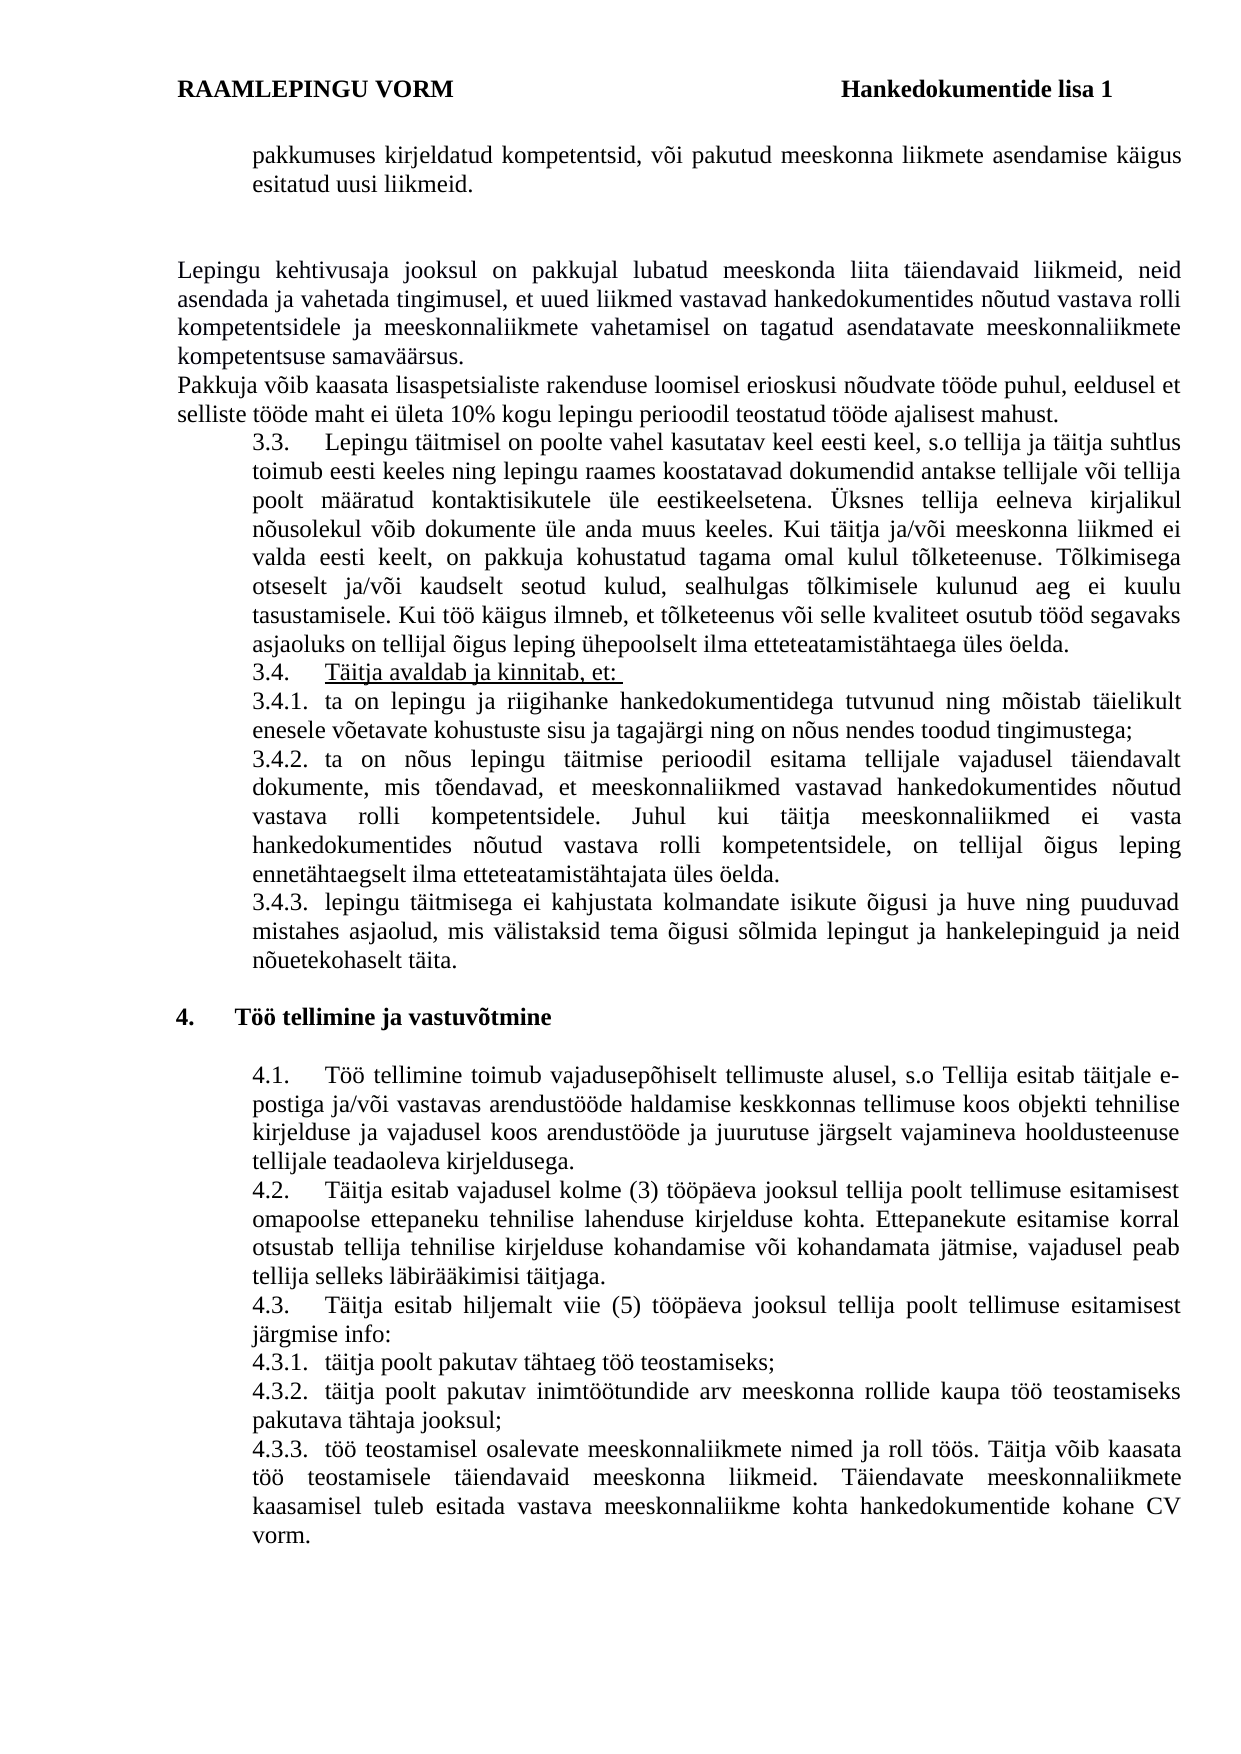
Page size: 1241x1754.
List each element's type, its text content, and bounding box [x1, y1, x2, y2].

list täitja poolt pakutav tähtaeg töö teostamiseks; [252, 1347, 1182, 1376]
list Pakkuja võib kaasata lisaspetsialiste rakenduse loomisel erioskusi nõudvate tööde puhul, eeldusel et selliste tööde maht ei ületa 10% kogu lepingu perioodil teostatud tööde ajalisest mahust. [177, 370, 1182, 427]
list ta on nõus lepingu täitmise perioodil esitama tellijale vajadusel täiendavalt dokumente, mis tõendavad, et meeskonnaliikmed vastavad hankedokumentides nõutud vastava rolli kompetentsidele. Juhul kui täitja meeskonnaliikmed ei vasta hankedokumentides nõutud vastava rolli kompetentsidele, on tellijal õigus leping ennetähtaegselt ilma etteteatamistähtajata üles öelda. [252, 744, 1182, 887]
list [252, 140, 1182, 197]
list täitja poolt pakutav inimtöötundide arv meeskonna rollide kaupa töö teostamiseks pakutava tähtaja jooksul; [252, 1376, 1182, 1434]
list töö teostamisel osalevate meeskonnaliikmete nimed ja roll töös. Täitja võib kaasata töö teostamisele täiendavaid meeskonna liikmeid. Täiendavate meeskonnaliikmete kaasamisel tuleb esitada vastava meeskonnaliikme kohta hankedokumentide kohane CV vorm. [252, 1434, 1182, 1549]
list ta on lepingu ja riigihanke hankedokumentidega tutvunud ning mõistab täielikult enesele võetavate kohustuste sisu ja tagajärgi ning on nõus nendes toodud tingimustega; [252, 686, 1182, 744]
list Lepingu täitmisel on poolte vahel kasutatav keel eesti keel, s.o tellija ja täitja suhtlus toimub eesti keeles ning lepingu raames koostatavad dokumendid antakse tellijale või tellija poolt määratud kontaktisikutele üle eestikeelsetena. Üksnes tellija eelneva kirjalikul nõusolekul võib dokumente üle anda muus keeles. Kui täitja ja/või meeskonna liikmed ei valda eesti keelt, on pakkuja kohustatud tagama omal kulul tõlketeenuse. Tõlkimisega otseselt ja/või kaudselt seotud kulud, sealhulgas tõlkimisele kulunud aeg ei kuulu tasustamisele. Kui töö käigus ilmneb, et tõlketeenus või selle kvaliteet osutub tööd segavaks asjaoluks on tellijal õigus leping ühepoolselt ilma etteteatamistähtaega üles öelda. [252, 427, 1182, 657]
list Täitja avaldab ja kinnitab, et: [252, 657, 1182, 686]
list Täitja esitab hiljemalt viie (5) tööpäeva jooksul tellija poolt tellimuse esitamisest järgmise info: [252, 1290, 1182, 1347]
list Töö tellimine ja vastuvõtmine [176, 1002, 1182, 1031]
list Lepingu kehtivusaja jooksul on pakkujal lubatud meeskonda liita täiendavaid liikmeid, neid asendada ja vahetada tingimusel, et uued liikmed vastavad hankedokumentides nõutud vastava rolli kompetentsidele ja meeskonnaliikmete vahetamisel on tagatud asendatavate meeskonnaliikmete kompetentsuse samaväärsus. [177, 255, 1182, 370]
list Töö tellimine toimub vajadusepõhiselt tellimuste alusel, s.o Tellija esitab täitjale e-postiga ja/või vastavas arendustööde haldamise keskkonnas tellimuse koos objekti tehnilise kirjelduse ja vajadusel koos arendustööde ja juurutuse järgselt vajamineva hooldusteenuse tellijale teadaoleva kirjeldusega. [252, 1060, 1181, 1175]
list Täitja esitab vajadusel kolme (3) tööpäeva jooksul tellija poolt tellimuse esitamisest omapoolse ettepaneku tehnilise lahenduse kirjelduse kohta. Ettepanekute esitamise korral otsustab tellija tehnilise kirjelduse kohandamise või kohandamata jätmise, vajadusel peab tellija selleks läbirääkimisi täitjaga. [252, 1175, 1181, 1290]
list lepingu täitmisega ei kahjustata kolmandate isikute õigusi ja huve ning puuduvad mistahes asjaolud, mis välistaksid tema õigusi sõlmida lepingut ja hankelepinguid ja neid nõuetekohaselt täita. [252, 887, 1181, 974]
